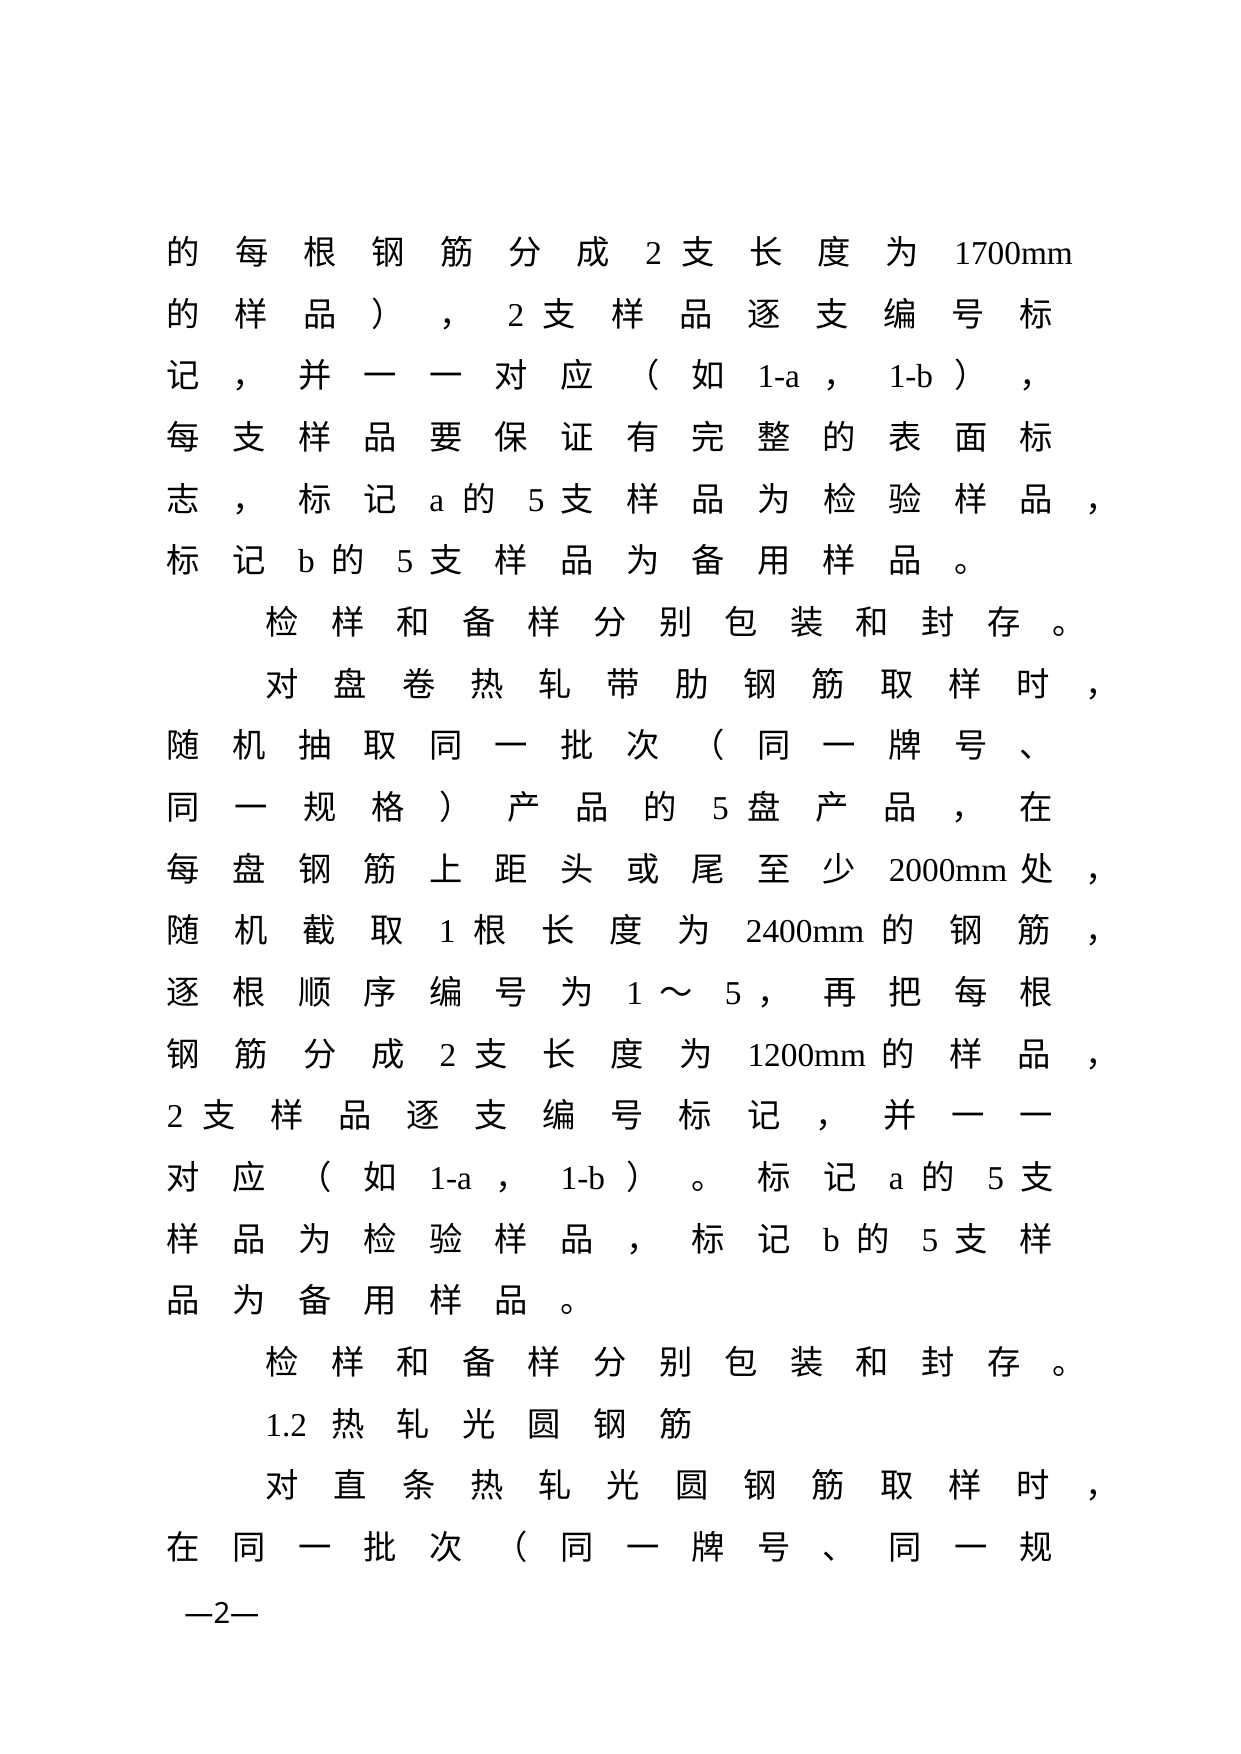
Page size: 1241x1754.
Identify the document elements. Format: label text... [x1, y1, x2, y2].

text 检样和备样分别包装和封存。 [167, 589, 1085, 651]
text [167, 219, 1085, 589]
text 1.2热轧光圆钢筋 [167, 1391, 1085, 1453]
text 检样和备样分别包装和封存。 [167, 1329, 1085, 1391]
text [167, 1453, 1085, 1576]
text 对盘卷热轧带肋钢筋取样时，随机抽取同一批次（同一牌号、同一规格）产品的5盘产品，在每盘钢筋上距头或尾至少2000mm处，随机截取1根长度为2400mm 的钢筋，逐根顺序编号为1～5，再把每根钢筋分成2支长度为1200mm的样品，2支样品逐支编号标记，并一一对应（如1-a，1-b）。标记a的5支样品为检验样品，标记b的5支样品为备用样品。 [167, 651, 1085, 1329]
